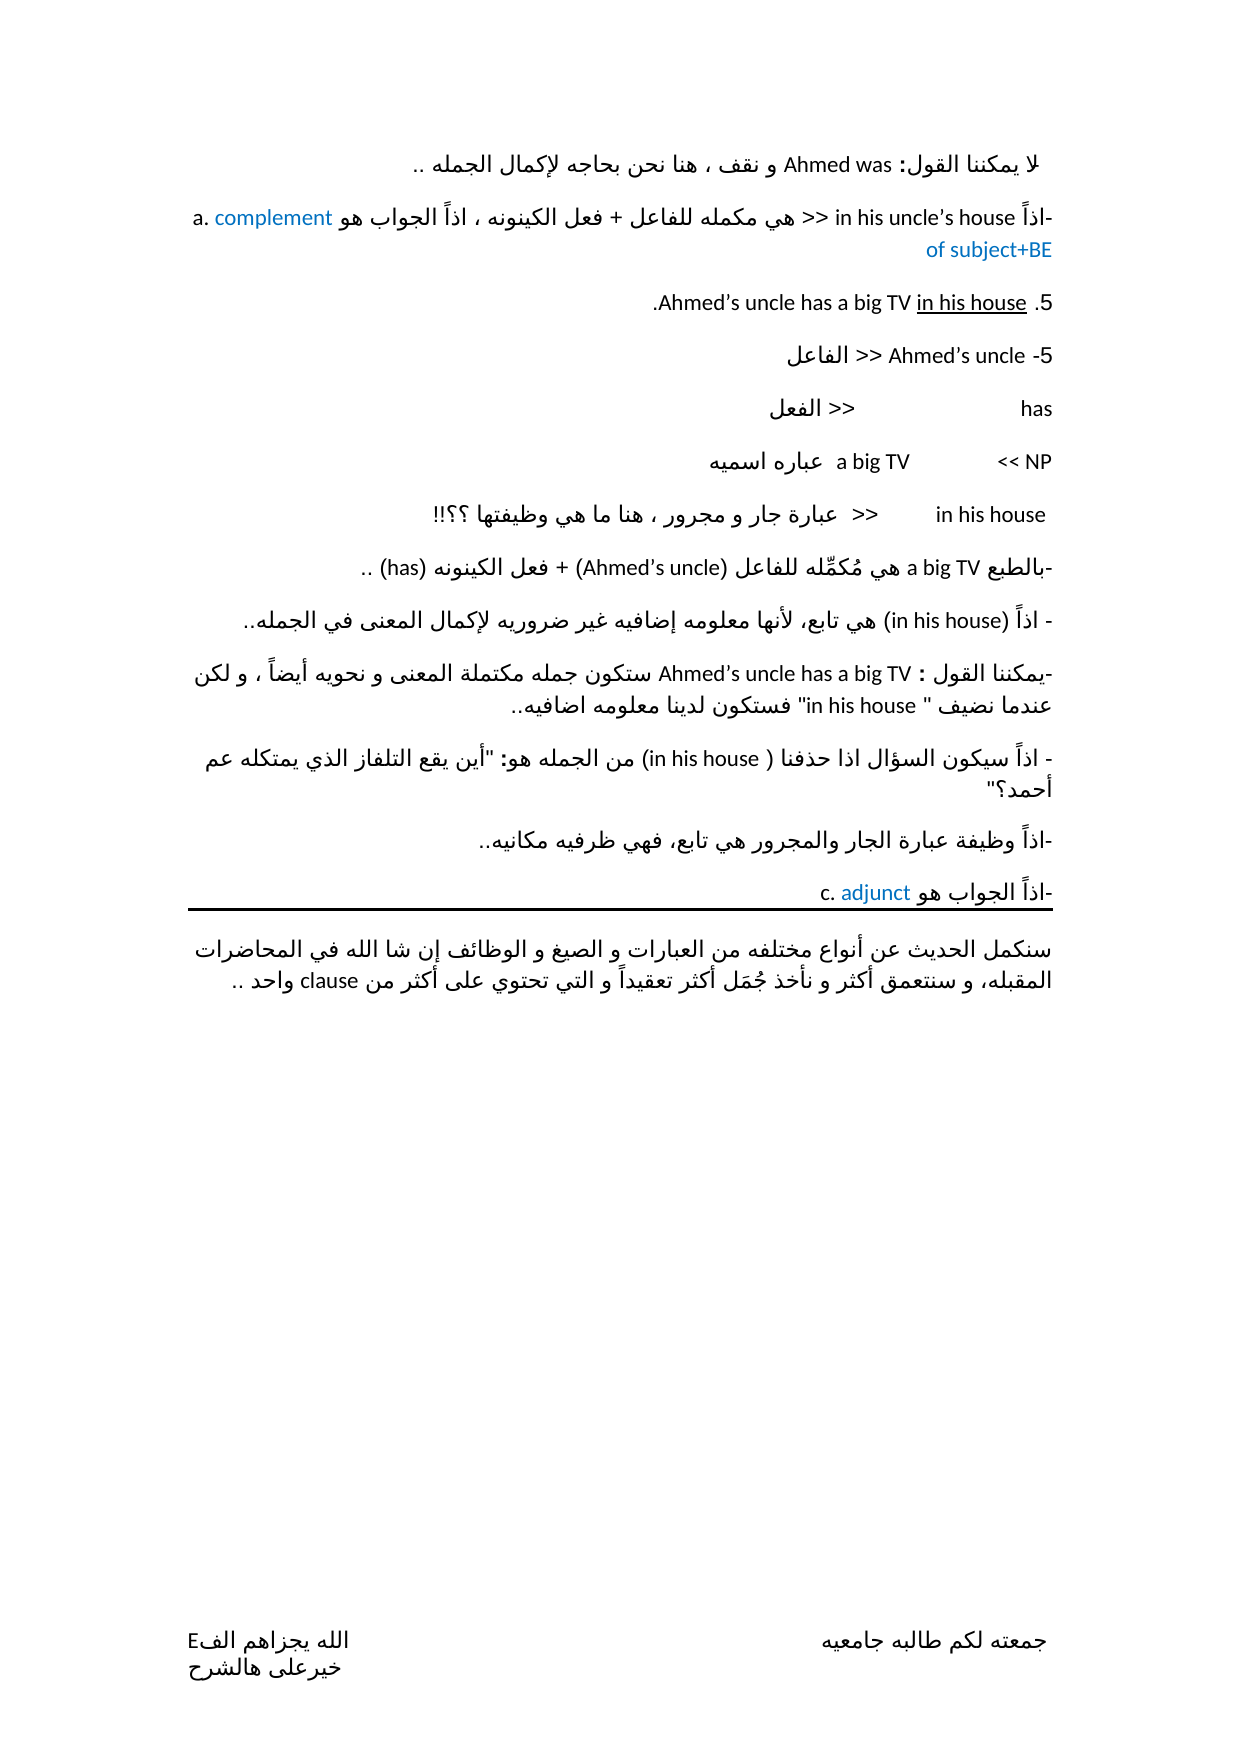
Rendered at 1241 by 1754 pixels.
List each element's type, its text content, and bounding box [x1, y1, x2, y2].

text - لا يمكننا القول: Ahmed was و نقف ، هنا نحن بحاجه لإكمال الجمله .. [187, 150, 1053, 178]
text - اذاً سيكون السؤال اذا حذفنا ( in his house) من الجمله هو: "أين يقع التلفاز الذي يمتكله عم أحمد؟" [187, 744, 1053, 802]
text -اذاً وظيفة عبارة الجار والمجرور هي تابع، فهي ظرفيه مكانيه.. [187, 827, 1053, 853]
text 5. Ahmed’s uncle has a big TV in his house. [187, 288, 1053, 316]
text -بالطبع a big TV هي مُكمِّله للفاعل (Ahmed’s uncle) + فعل الكينونه (has) .. [187, 553, 1053, 581]
text a big TV << NP عباره اسميه [187, 447, 1053, 475]
text - اذاً (in his house) هي تابع، لأنها معلومه إضافيه غير ضروريه لإكمال المعنى في الجمله.. [187, 606, 1053, 634]
text has << الفعل [187, 394, 1053, 422]
text سنكمل الحديث عن أنواع مختلفه من العبارات و الصيغ و الوظائف إن شا الله في المحاضرات المقبله، و سنتعمق أكثر و نأخذ جُمَل أكثر تعقيداً و التي تحتوي على أكثر من clause واحد .. [187, 936, 1053, 995]
text -اذاً الجواب هو c. adjunct [187, 878, 1053, 911]
text in his house << عبارة جار و مجرور ، هنا ما هي وظيفتها ؟؟!! [187, 500, 1053, 528]
text 5- Ahmed’s uncle << الفاعل [187, 341, 1053, 369]
text -يمكننا القول : Ahmed’s uncle has a big TV ستكون جمله مكتملة المعنى و نحويه أيضاً ، و لكن عندما نضيف " in his house" فستكون لدينا معلومه اضافيه.. [187, 659, 1053, 719]
text -اذاً in his uncle’s house << هي مكمله للفاعل + فعل الكينونه ، اذاً الجواب هو a. complement of subject+BE [187, 203, 1053, 263]
